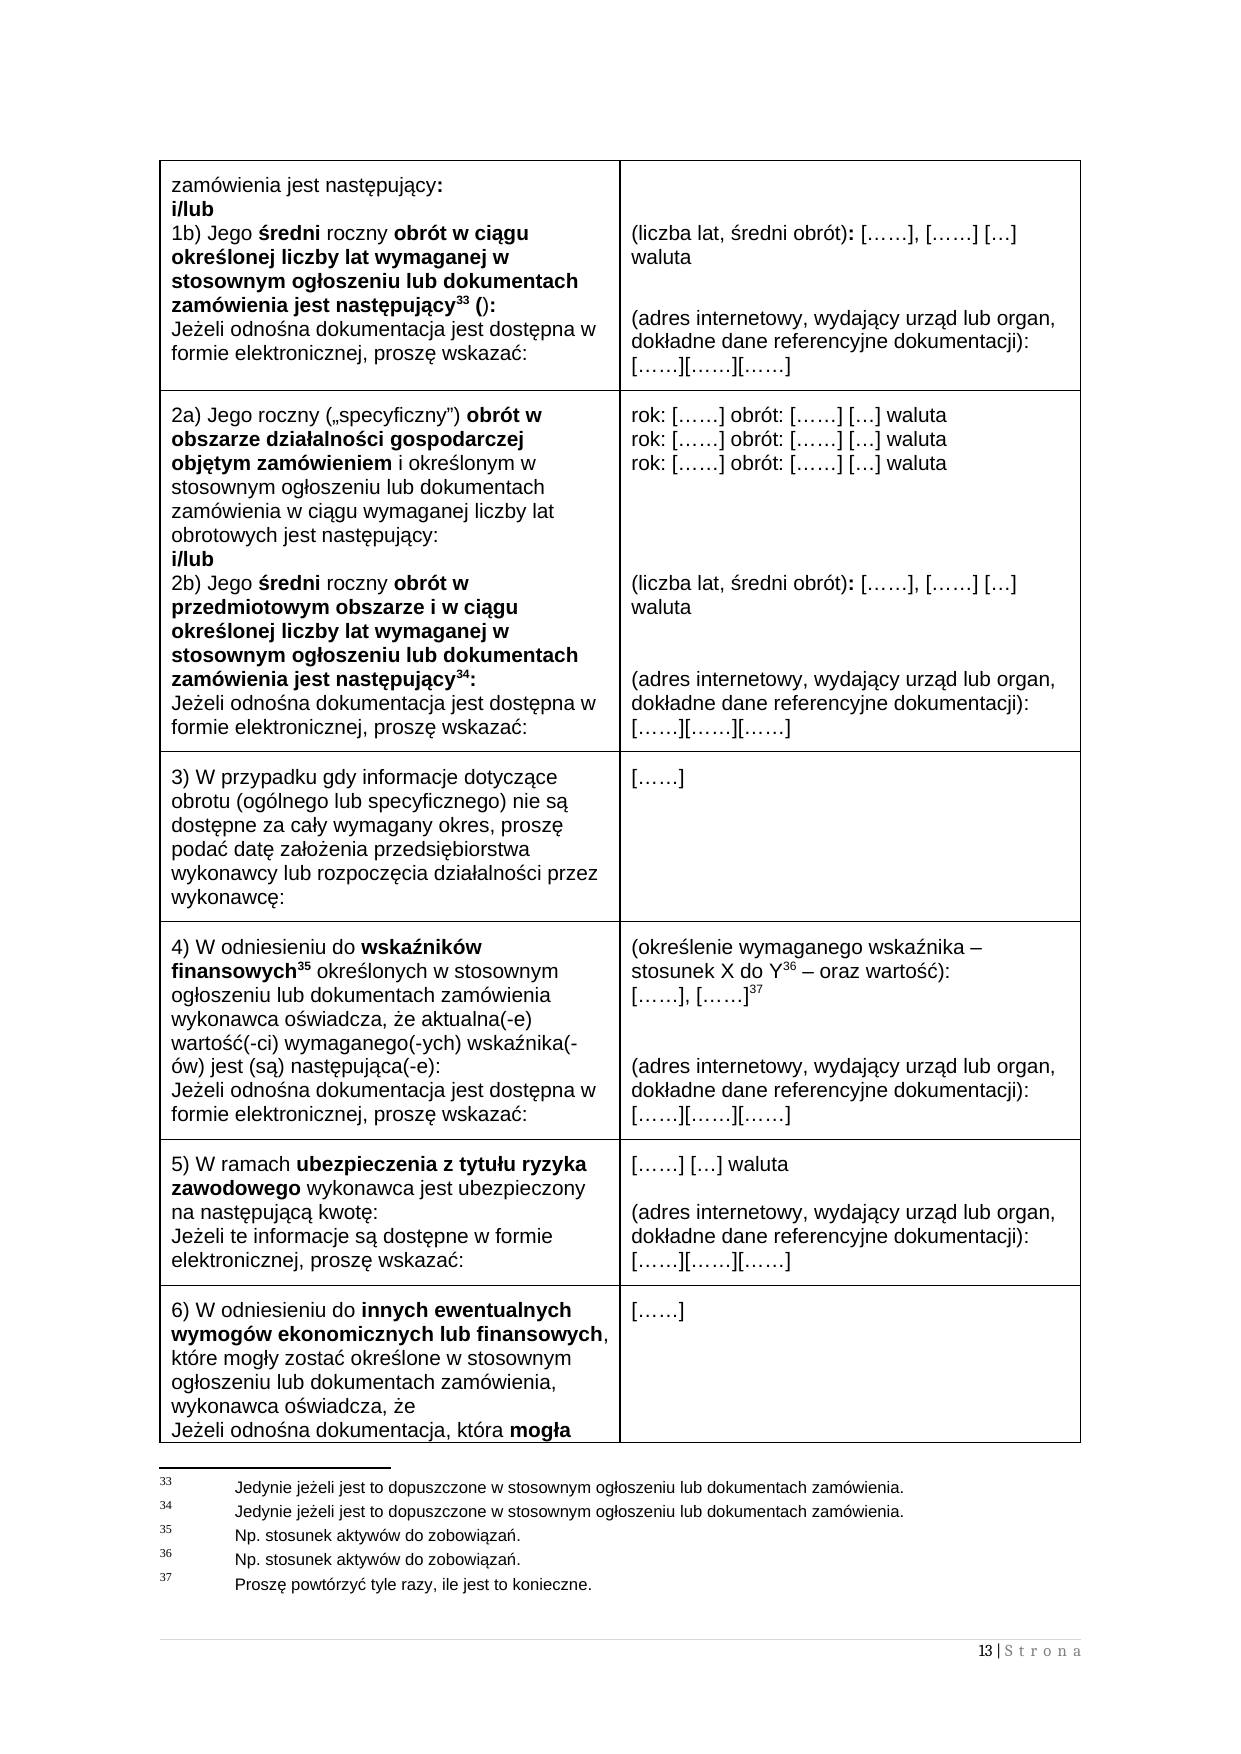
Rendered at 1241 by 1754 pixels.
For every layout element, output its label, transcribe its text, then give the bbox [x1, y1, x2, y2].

table_cell 2a) Jego roczny („specyficzny”) obrót w obszarze działalności gospodarczej objętym zamówieniem i określonym w stosownym ogłoszeniu lub dokumentach zamówienia w ciągu wymaganej liczby lat obrotowych jest następujący: i/lub 2b) Jego średni roczny obrót w przedmiotowym obszarze i w ciągu określonej liczby lat wymaganej w stosownym ogłoszeniu lub dokumentach zamówienia jest następujący: Jeżeli odnośna dokumentacja jest dostępna w formie elektronicznej, proszę wskazać: [161, 391, 619, 751]
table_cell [621, 1286, 1080, 1442]
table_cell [161, 1286, 619, 1442]
table_cell 5) W ramach ubezpieczenia z tytułu ryzyka zawodowego wykonawca jest ubezpieczony na następującą kwotę: Jeżeli te informacje są dostępne w formie elektronicznej, proszę wskazać: [161, 1140, 619, 1284]
table_cell (określenie wymaganego wskaźnika – stosunek X do Y – oraz wartość): [……], [……] (adres internetowy, wydający urząd lub organ, dokładne dane referencyjne dokumentacji): [……][……][……] [621, 922, 1080, 1139]
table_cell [621, 161, 1080, 390]
table_cell [……] […] waluta (adres internetowy, wydający urząd lub organ, dokładne dane referencyjne dokumentacji): [……][……][……] [621, 1140, 1080, 1284]
table_cell 3) W przypadku gdy informacje dotyczące obrotu (ogólnego lub specyficznego) nie są dostępne za cały wymagany okres, proszę podać datę założenia przedsiębiorstwa wykonawcy lub rozpoczęcia działalności przez wykonawcę: [161, 752, 619, 921]
table_cell 4) W odniesieniu do wskaźników finansowych określonych w stosownym ogłoszeniu lub dokumentach zamówienia wykonawca oświadcza, że aktualna(-e) wartość(-ci) wymaganego(-ych) wskaźnika(-ów) jest (są) następująca(-e): Jeżeli odnośna dokumentacja jest dostępna w formie elektronicznej, proszę wskazać: [161, 922, 619, 1139]
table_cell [161, 161, 619, 390]
table_cell [……] [621, 752, 1080, 921]
